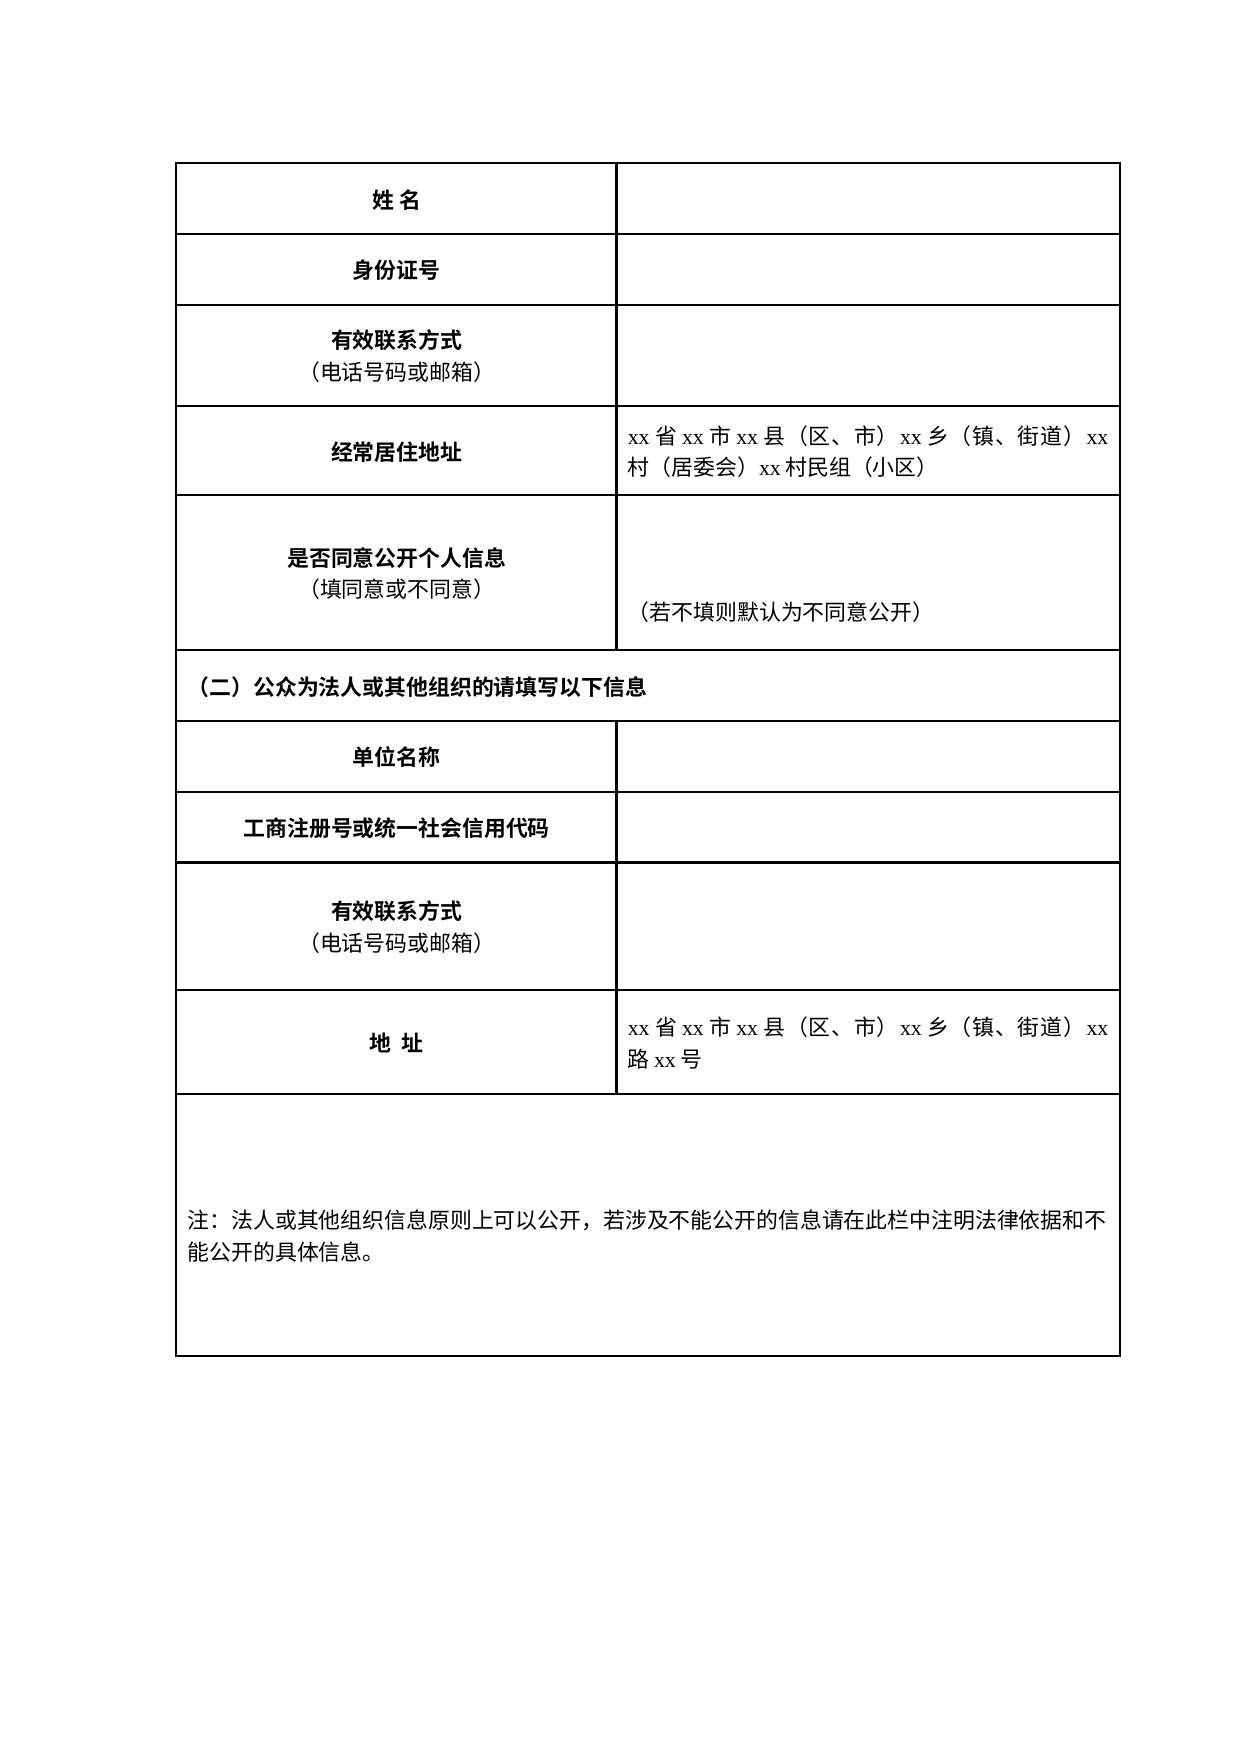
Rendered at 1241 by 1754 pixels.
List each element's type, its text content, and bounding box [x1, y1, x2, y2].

table_cell [618, 793, 1119, 861]
table_cell （二）公众为法人或其他组织的请填写以下信息 [177, 651, 1119, 720]
table_cell 工商注册号或统一社会信用代码 [177, 793, 615, 861]
table_cell 身份证号 [177, 235, 615, 304]
table_cell 注：法人或其他组织信息原则上可以公开，若涉及不能公开的信息请在此栏中注明法律依据和不能公开的具体信息。 [177, 1095, 1119, 1355]
table_cell xx省xx市xx县（区、市）xx乡（镇、街道）xx村（居委会）xx村民组（小区） [618, 407, 1119, 494]
table_cell [618, 722, 1119, 791]
table_cell [618, 306, 1119, 405]
table_cell xx省xx市xx县（区、市）xx乡（镇、街道）xx路xx号 [618, 991, 1119, 1093]
table_cell [618, 164, 1119, 233]
table_cell 姓 名 [177, 164, 615, 233]
table_cell [618, 864, 1119, 989]
table_cell [618, 235, 1119, 304]
table_cell 经常居住地址 [177, 407, 615, 494]
table_cell 地 址 [177, 991, 615, 1093]
table_cell 是否同意公开个人信息 （填同意或不同意） [177, 496, 615, 649]
table_cell （若不填则默认为不同意公开） [618, 496, 1119, 649]
table_cell 单位名称 [177, 722, 615, 791]
table_cell 有效联系方式 （电话号码或邮箱） [177, 306, 615, 405]
table_cell 有效联系方式 （电话号码或邮箱） [177, 864, 615, 989]
